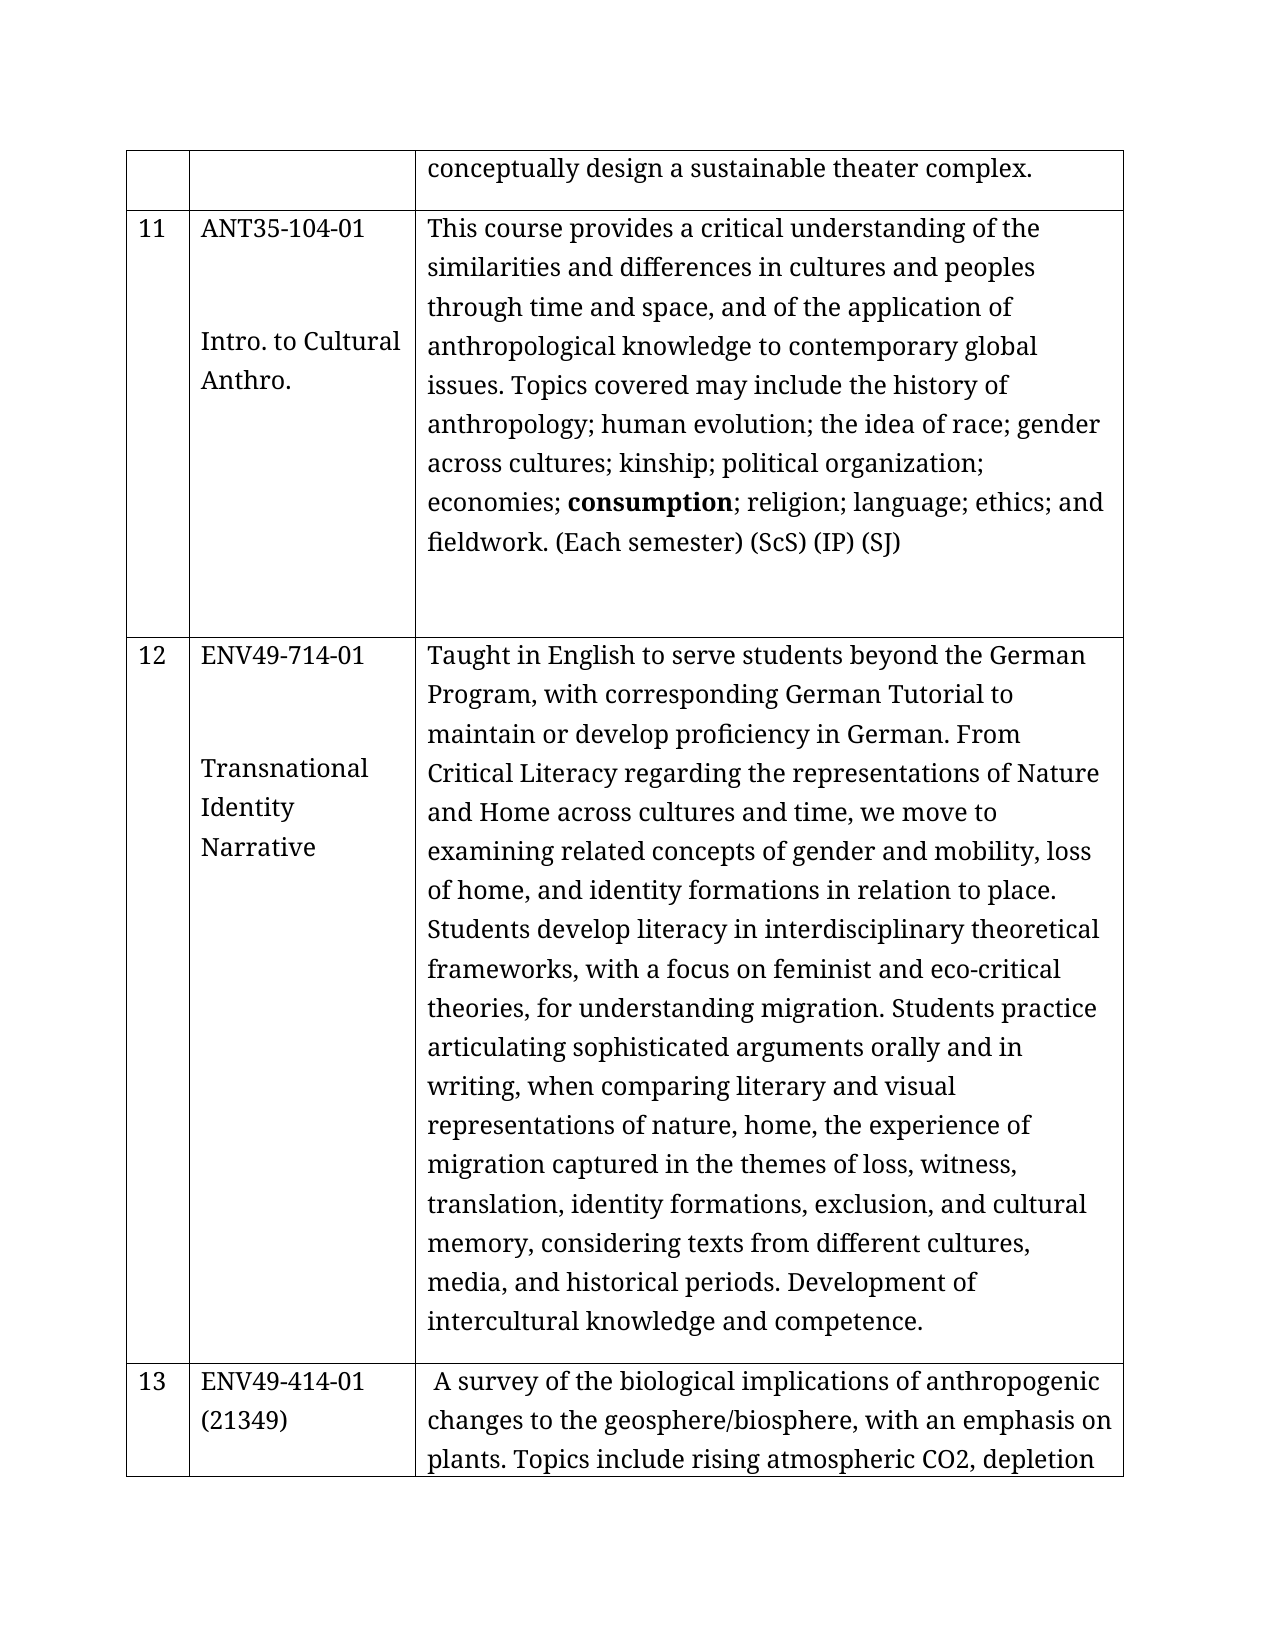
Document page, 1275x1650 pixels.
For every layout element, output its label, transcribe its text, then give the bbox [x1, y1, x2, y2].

table_cell ENV49-714-01 Transnational Identity Narrative [190, 638, 415, 1362]
table_cell 13 [127, 1364, 189, 1476]
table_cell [416, 1364, 1123, 1476]
table_cell Taught in English to serve students beyond the German Program, with corresponding German Tutorial to maintain or develop proficiency in German. From Critical Literacy regarding the representations of Nature and Home across cultures and time, we move to examining related concepts of gender and mobility, loss of home, and identity formations in relation to place. Students develop literacy in interdisciplinary theoretical frameworks, with a focus on feminist and eco-critical theories, for understanding migration. Students practice articulating sophisticated arguments orally and in writing, when comparing literary and visual representations of nature, home, the experience of migration captured in the themes of loss, witness, translation, identity formations, exclusion, and cultural memory, considering texts from different cultures, media, and historical periods. Development of intercultural knowledge and competence. [416, 638, 1123, 1362]
table_cell 10 [127, 151, 189, 210]
table_cell 11 [127, 211, 189, 637]
table_cell ANT35-104-01 Intro. to Cultural Anthro. [190, 211, 415, 637]
table_cell 12 [127, 638, 189, 1362]
table_cell This course provides a critical understanding of the similarities and differences in cultures and peoples through time and space, and of the application of anthropological knowledge to contemporary global issues. Topics covered may include the history of anthropology; human evolution; the idea of race; gender across cultures; kinship; political organization; economies; consumption; religion; language; ethics; and fieldwork. (Each semester) (ScS) (IP) (SJ) [416, 211, 1123, 637]
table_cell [190, 1364, 415, 1476]
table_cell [416, 151, 1123, 210]
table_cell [190, 151, 415, 210]
